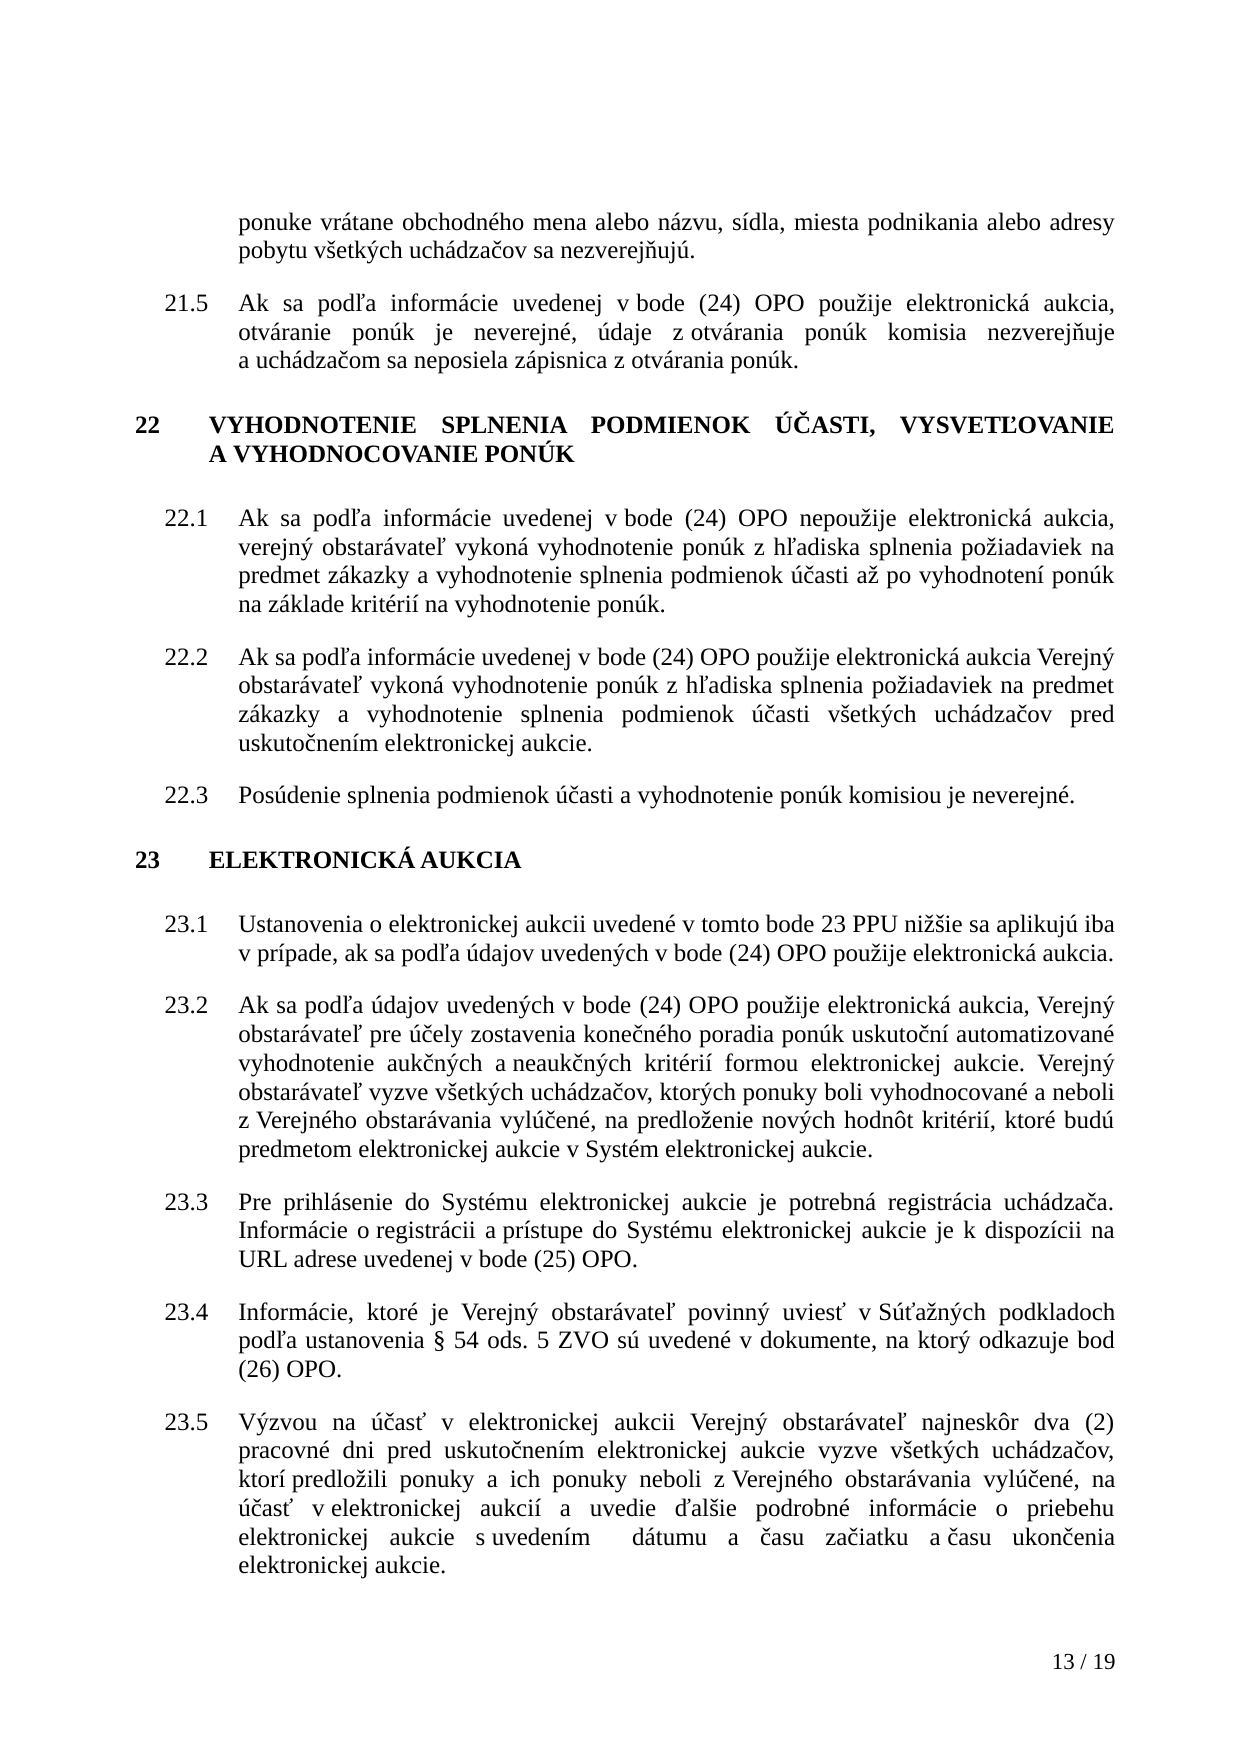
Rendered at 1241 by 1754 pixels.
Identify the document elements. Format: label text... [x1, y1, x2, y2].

list ELEKTRONICKÁ AUKCIA [135, 845, 1115, 874]
list Ak sa podľa údajov uvedených v bode (24) OPO použije elektronická aukcia, Verejný obstarávateľ pre účely zostavenia konečného poradia ponúk uskutoční automatizované vyhodnotenie aukčných a neaukčných kritérií formou elektronickej aukcie. Verejný obstarávateľ vyzve všetkých uchádzačov, ktorých ponuky boli vyhodnocované a neboli z Verejného obstarávania vylúčené, na predloženie nových hodnôt kritérií, ktoré budú predmetom elektronickej aukcie v Systém elektronickej aukcie. [164, 991, 1115, 1163]
list VYHODNOTENIE SPLNENIA PODMIENOK ÚČASTI, VYSVETĽOVANIE A VYHODNOCOVANIE PONÚK [135, 410, 1115, 467]
list Pre prihlásenie do Systému elektronickej aukcie je potrebná registrácia uchádzača. Informácie o registrácii a prístupe do Systému elektronickej aukcie je k dispozícii na URL adrese uvedenej v bode (25) OPO. [164, 1187, 1115, 1273]
list Posúdenie splnenia podmienok účasti a vyhodnotenie ponúk komisiou je neverejné. [164, 781, 1115, 809]
list Ak sa podľa informácie uvedenej v bode (24) OPO nepoužije elektronická aukcia, verejný obstarávateľ vykoná vyhodnotenie ponúk z hľadiska splnenia požiadaviek na predmet zákazky a vyhodnotenie splnenia podmienok účasti až po vyhodnotení ponúk na základe kritérií na vyhodnotenie ponúk. [164, 503, 1115, 618]
list Ustanovenia o elektronickej aukcii uvedené v tomto bode 23 PPU nižšie sa aplikujú iba v prípade, ak sa podľa údajov uvedených v bode (24) OPO použije elektronická aukcia. [164, 909, 1115, 967]
list Ak sa podľa informácie uvedenej v bode (24) OPO použije elektronická aukcia Verejný obstarávateľ vykoná vyhodnotenie ponúk z hľadiska splnenia požiadaviek na predmet zákazky a vyhodnotenie splnenia podmienok účasti všetkých uchádzačov pred uskutočnením elektronickej aukcie. [164, 642, 1115, 757]
list Informácie, ktoré je Verejný obstarávateľ povinný uviesť v Súťažných podkladoch podľa ustanovenia § 54 ods. 5 ZVO sú uvedené v dokumente, na ktorý odkazuje bod (26) OPO. [164, 1297, 1115, 1383]
list Výzvou na účasť v elektronickej aukcii Verejný obstarávateľ najneskôr dva (2) pracovné dni pred uskutočnením elektronickej aukcie vyzve všetkých uchádzačov, ktorí predložili ponuky a ich ponuky neboli z Verejného obstarávania vylúčené, na účasť v elektronickej aukcií a uvedie ďalšie podrobné informácie o priebehu elektronickej aukcie s uvedením dátumu a času začiatku a času ukončenia elektronickej aukcie. [164, 1407, 1115, 1579]
list Ak sa podľa informácie uvedenej v bode (24) OPO použije elektronická aukcia, otváranie ponúk je neverejné, údaje z otvárania ponúk komisia nezverejňuje a uchádzačom sa neposiela zápisnica z otvárania ponúk. [164, 288, 1115, 374]
